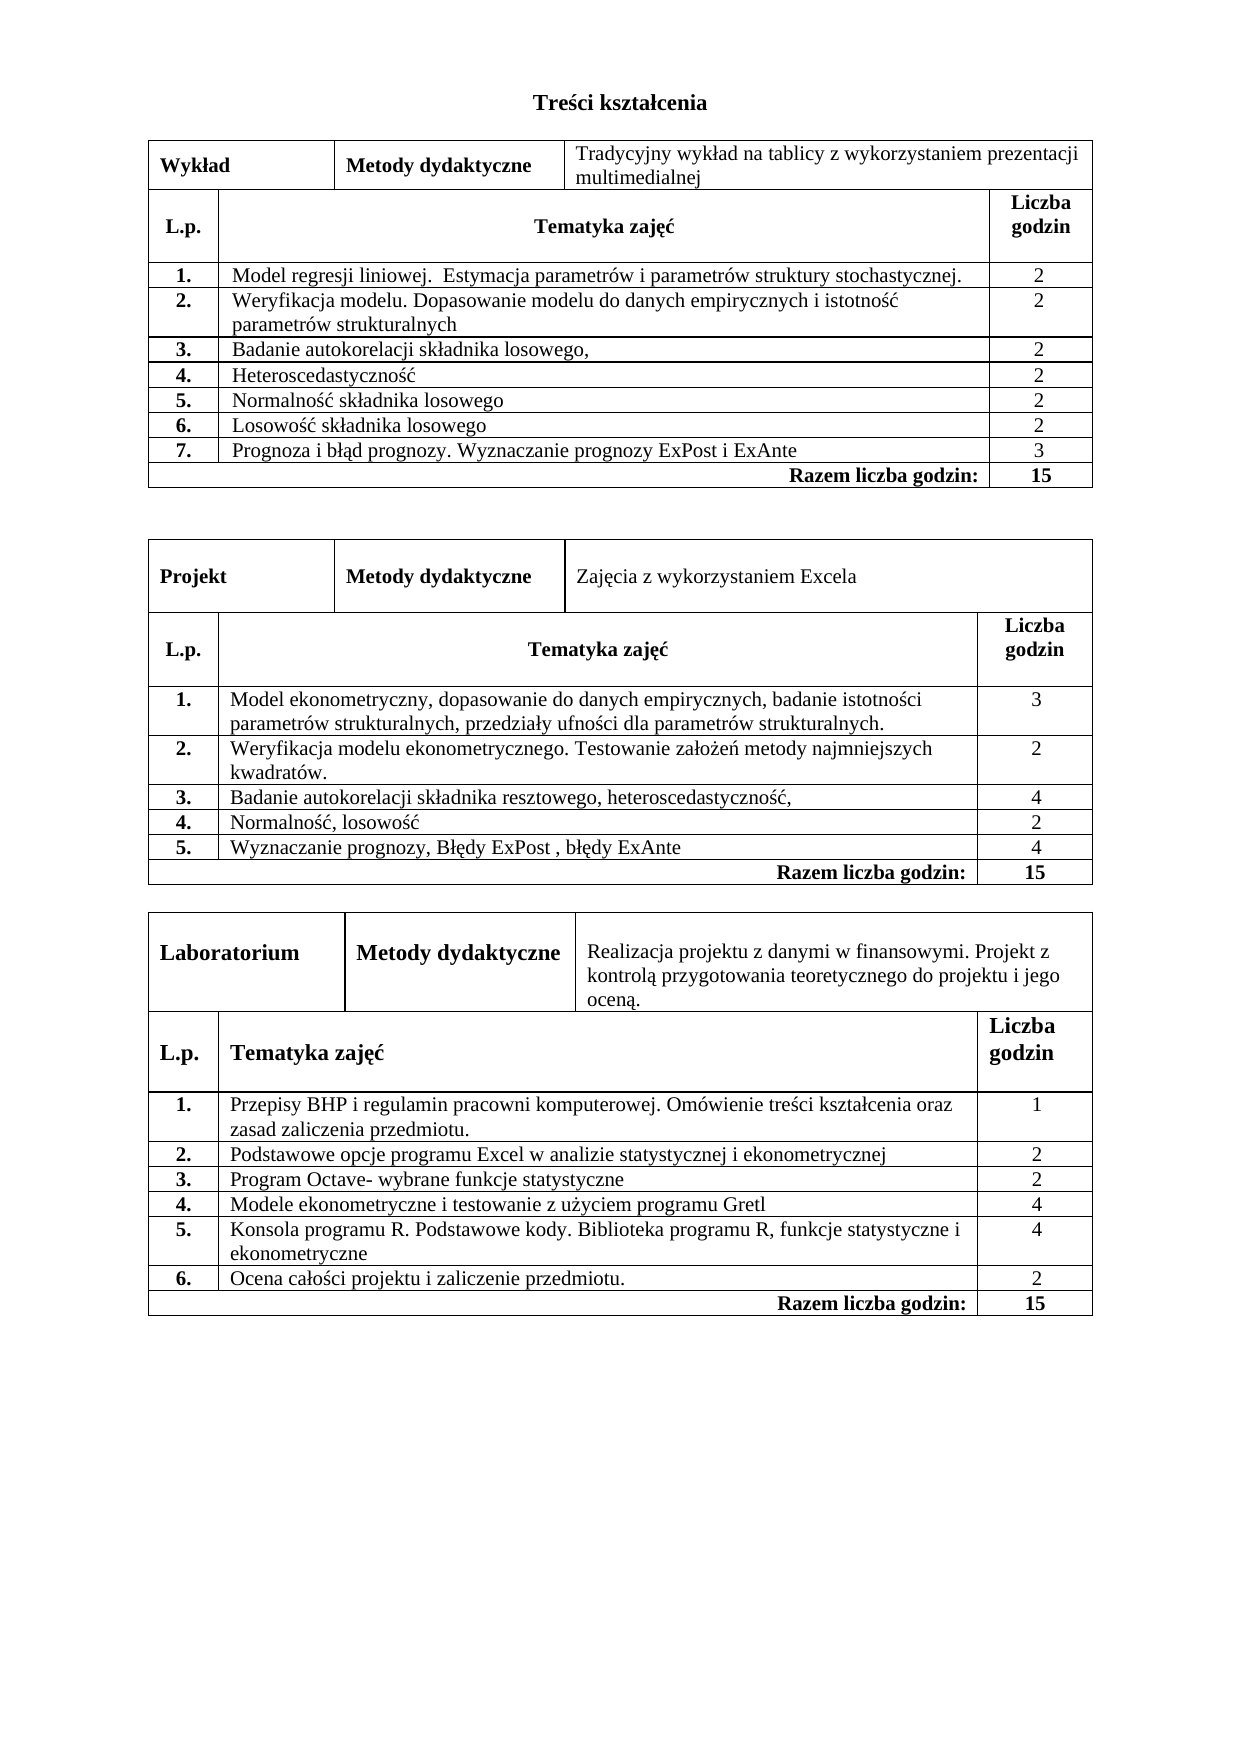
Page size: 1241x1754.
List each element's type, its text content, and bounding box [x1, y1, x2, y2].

table_header Realizacja projektu z danymi w finansowymi. Projekt z kontrolą przygotowania teoretycznego do projektu i jego oceną. [576, 913, 1092, 1011]
table_cell Liczba godzin [990, 190, 1092, 262]
table_cell 4 [978, 835, 1092, 859]
table_cell L.p. [149, 613, 218, 686]
table_cell L.p. [149, 190, 218, 262]
table_cell 2 [990, 338, 1092, 361]
table_cell Badanie autokorelacji składnika losowego, [219, 338, 989, 361]
table_cell 3. [149, 338, 218, 361]
table_cell 6. [149, 413, 218, 437]
table_cell 1 [978, 1093, 1092, 1141]
table_cell Normalność składnika losowego [219, 388, 989, 412]
table_cell Normalność, losowość [219, 810, 977, 834]
table_cell 3 [990, 438, 1092, 462]
table_cell 3 [978, 687, 1092, 735]
table_cell 4 [978, 1217, 1092, 1265]
table_cell Weryfikacja modelu. Dopasowanie modelu do danych empirycznych i istotność parametrów strukturalnych [219, 288, 989, 336]
table_cell Weryfikacja modelu ekonometrycznego. Testowanie założeń metody najmniejszych kwadratów. [219, 736, 977, 784]
table_cell Tematyka zajęć [219, 190, 989, 262]
table_cell 1. [149, 687, 218, 735]
table_cell 15 [978, 1291, 1092, 1315]
table_cell 2 [978, 1142, 1092, 1166]
table_cell Program Octave- wybrane funkcje statystyczne [219, 1167, 977, 1191]
text Treści kształcenia [148, 89, 1092, 115]
table_cell 4. [149, 363, 218, 387]
table_cell 15 [978, 860, 1092, 884]
table_cell Liczba godzin [978, 1012, 1092, 1091]
table_cell 1. [149, 263, 218, 287]
table_cell 5. [149, 1217, 218, 1265]
table_cell 4. [149, 1192, 218, 1216]
table_cell 4. [149, 810, 218, 834]
table_cell 2 [990, 263, 1092, 287]
table_cell 3. [149, 1167, 218, 1191]
table_cell 2 [978, 736, 1092, 784]
table_cell 5. [149, 388, 218, 412]
table_cell 2 [990, 413, 1092, 437]
table_header Zajęcia z wykorzystaniem Excela [566, 540, 1092, 612]
table_cell Tematyka zajęć [219, 1012, 977, 1091]
table_cell 2 [990, 388, 1092, 412]
table_cell 5. [149, 835, 218, 859]
table_header Projekt [149, 540, 334, 612]
table_cell 4 [978, 1192, 1092, 1216]
table_cell Razem liczba godzin: [149, 463, 989, 487]
table_header Metody dydaktyczne [335, 540, 564, 612]
table_cell Tematyka zajęć [219, 613, 977, 686]
table_cell Przepisy BHP i regulamin pracowni komputerowej. Omówienie treści kształcenia oraz zasad zaliczenia przedmiotu. [219, 1093, 977, 1141]
table_cell Ocena całości projektu i zaliczenie przedmiotu. [219, 1266, 977, 1290]
table_cell 2 [990, 363, 1092, 387]
table_header Wykład [149, 141, 334, 189]
table_cell 7. [149, 438, 218, 462]
table_cell 3. [149, 785, 218, 809]
table_cell 2. [149, 736, 218, 784]
table_header Laboratorium [149, 913, 344, 1011]
table_header Metody dydaktyczne [335, 141, 564, 189]
table_cell 2. [149, 288, 218, 336]
table_cell 2. [149, 1142, 218, 1166]
table_cell Wyznaczanie prognozy, Błędy ExPost , błędy ExAnte [219, 835, 977, 859]
table_cell 4 [978, 785, 1092, 809]
table_cell Podstawowe opcje programu Excel w analizie statystycznej i ekonometrycznej [219, 1142, 977, 1166]
table_header Tradycyjny wykład na tablicy z wykorzystaniem prezentacji multimedialnej [565, 141, 1092, 189]
table_cell Razem liczba godzin: [149, 1291, 977, 1315]
table_cell 2 [990, 288, 1092, 336]
table_cell Model ekonometryczny, dopasowanie do danych empirycznych, badanie istotności parametrów strukturalnych, przedziały ufności dla parametrów strukturalnych. [219, 687, 977, 735]
table_header Metody dydaktyczne [346, 913, 575, 1011]
table_cell Razem liczba godzin: [149, 860, 977, 884]
table_cell Losowość składnika losowego [219, 413, 989, 437]
table_cell Liczba godzin [978, 613, 1092, 686]
table_cell 2 [978, 1167, 1092, 1191]
table_cell 15 [990, 463, 1092, 487]
table_cell Konsola programu R. Podstawowe kody. Biblioteka programu R, funkcje statystyczne i ekonometryczne [219, 1217, 977, 1265]
table_cell Badanie autokorelacji składnika resztowego, heteroscedastyczność, [219, 785, 977, 809]
table_cell 2 [978, 810, 1092, 834]
table_cell 1. [149, 1093, 218, 1141]
table_cell Modele ekonometryczne i testowanie z użyciem programu Gretl [219, 1192, 977, 1216]
table_cell 6. [149, 1266, 218, 1290]
table_cell L.p. [149, 1012, 218, 1091]
table_cell Model regresji liniowej. Estymacja parametrów i parametrów struktury stochastycznej. [219, 263, 989, 287]
table_cell Prognoza i błąd prognozy. Wyznaczanie prognozy ExPost i ExAnte [219, 438, 989, 462]
table_cell Heteroscedastyczność [219, 363, 989, 387]
table_cell 2 [978, 1266, 1092, 1290]
